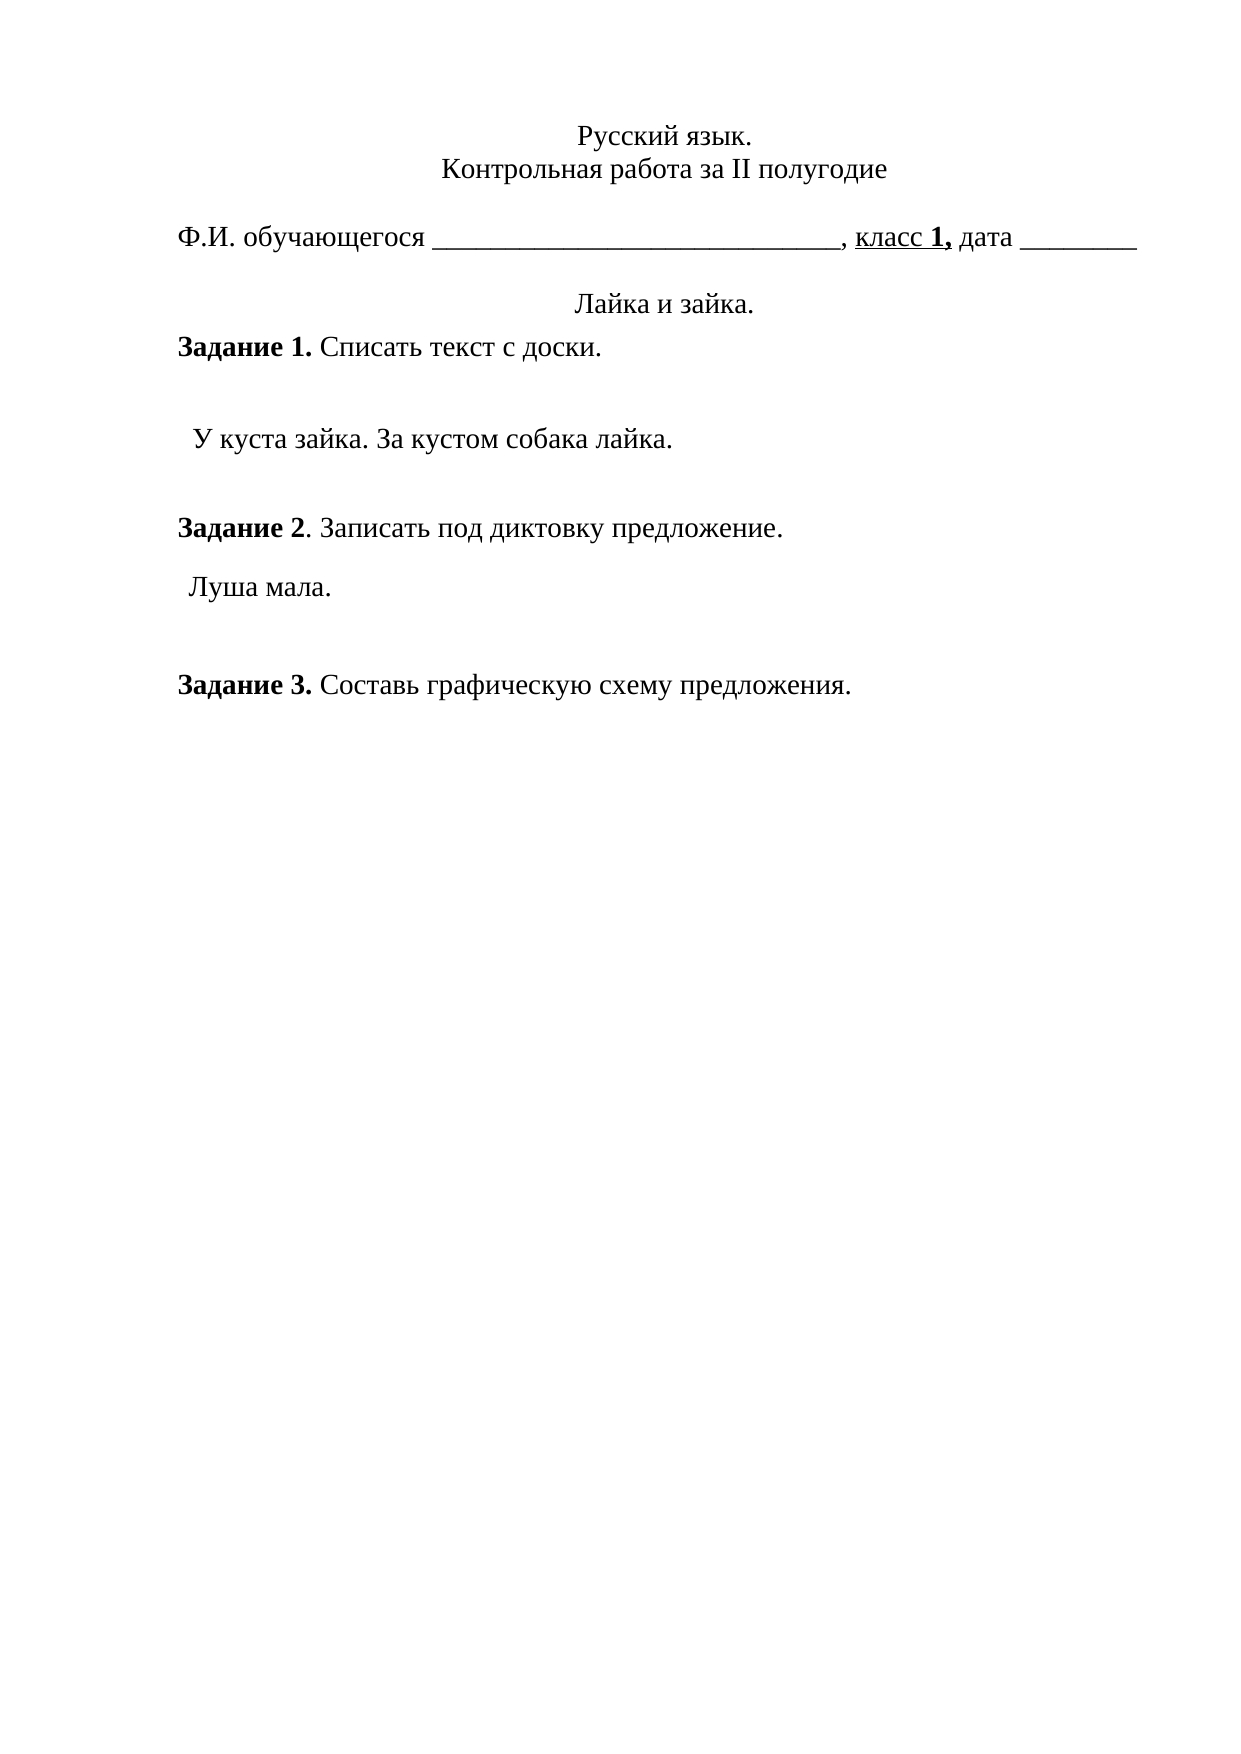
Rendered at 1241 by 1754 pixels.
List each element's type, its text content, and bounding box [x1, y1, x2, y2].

text Контрольная работа за II полугодие [177, 152, 1152, 185]
text Задание 1. Списать текст с доски. [177, 329, 1152, 362]
text У куста зайка. За кустом собака лайка. [177, 422, 1152, 455]
text Лайка и зайка. [177, 286, 1152, 319]
text Русский язык. [177, 118, 1152, 152]
text Задание 3. Составь графическую схему предложения. [177, 667, 1152, 701]
text Ф.И. обучающегося ____________________________, класс 1, дата ________ [177, 219, 1152, 252]
subtitle Луша мала. [188, 569, 1152, 603]
text Задание 2. Записать под диктовку предложение. [177, 510, 1152, 543]
